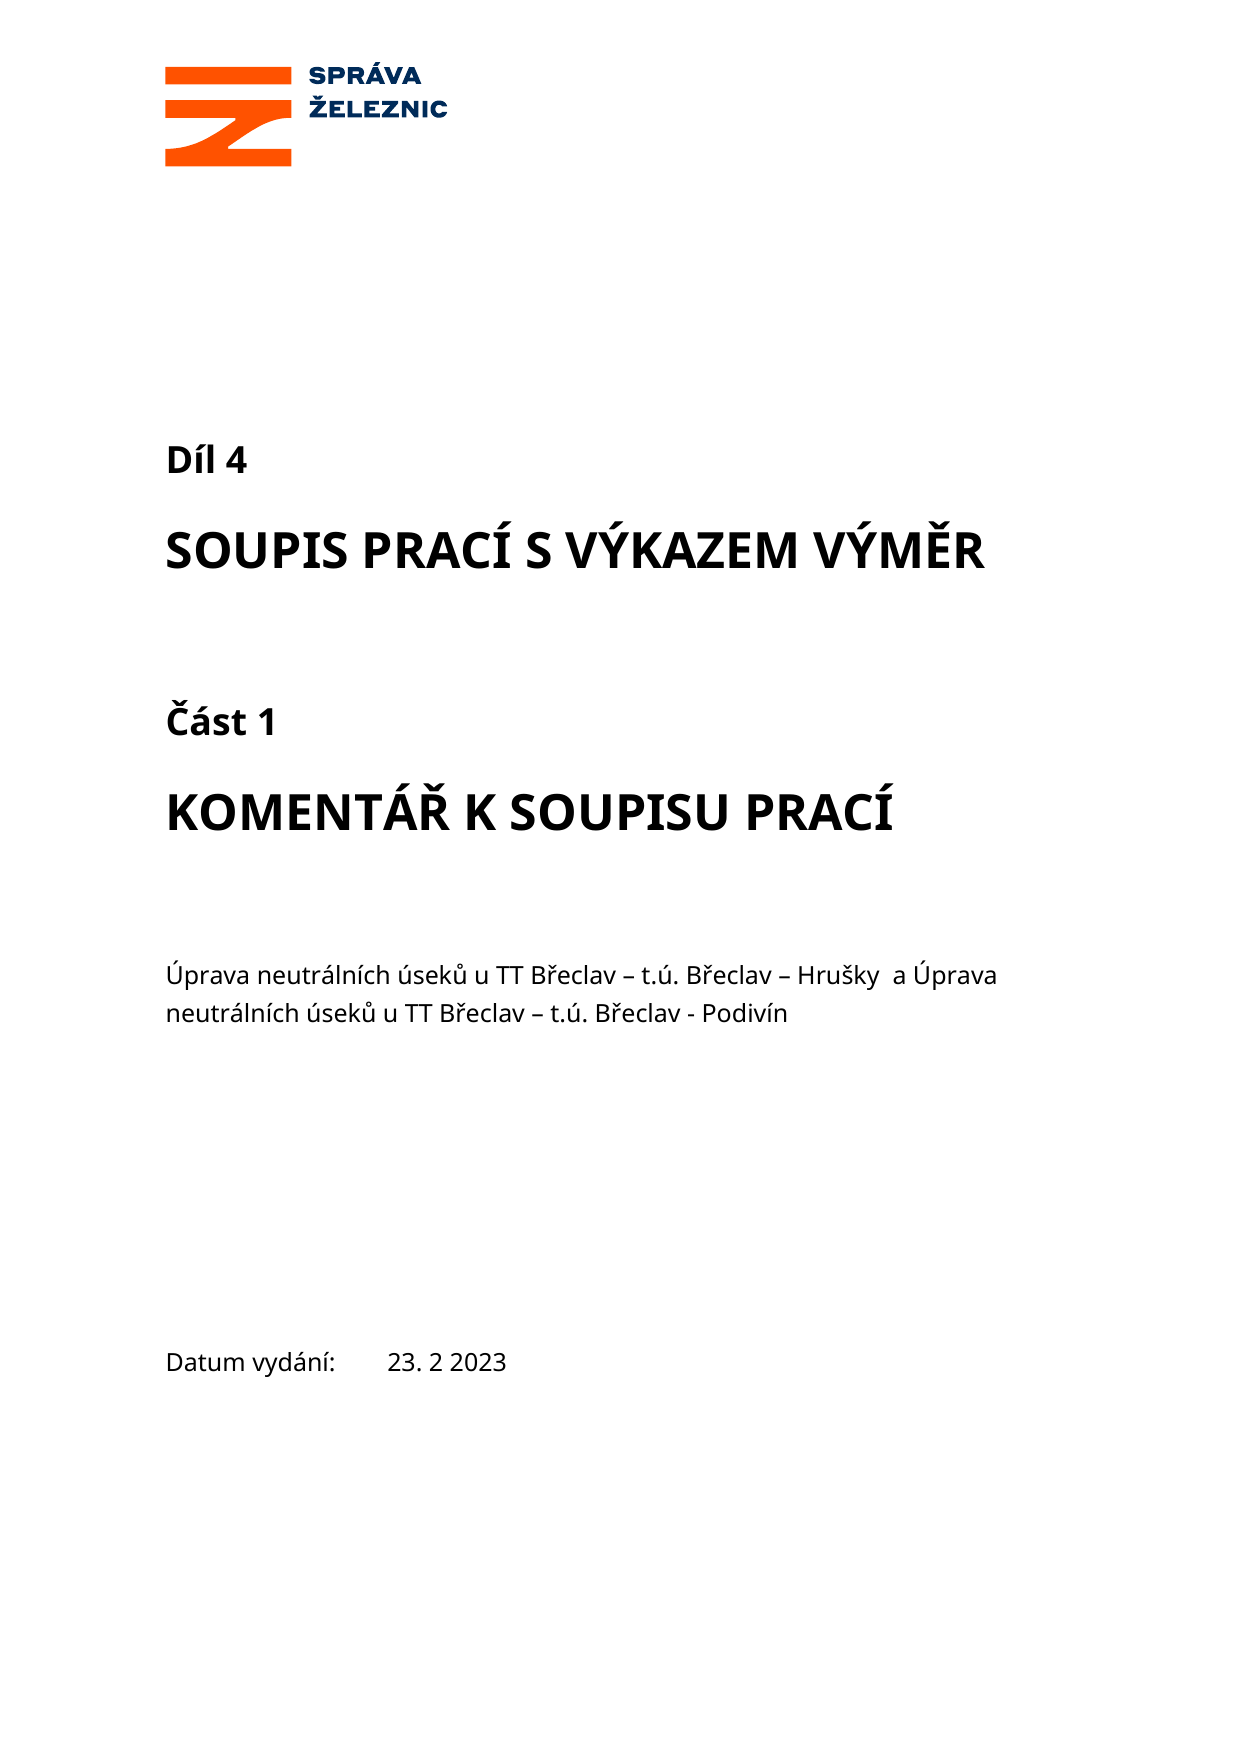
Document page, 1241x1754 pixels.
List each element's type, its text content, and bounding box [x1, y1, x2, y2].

text KOMENTÁŘ K SOUPISU PRACÍ [165, 777, 1075, 845]
text Díl 4 [165, 433, 1075, 484]
text SOUPIS PRACÍ S VÝKAZEM VÝMĚR [165, 514, 1075, 583]
text Část 1 [165, 696, 1075, 747]
text Datum vydání: 23. 2 2023 [165, 1345, 1075, 1379]
